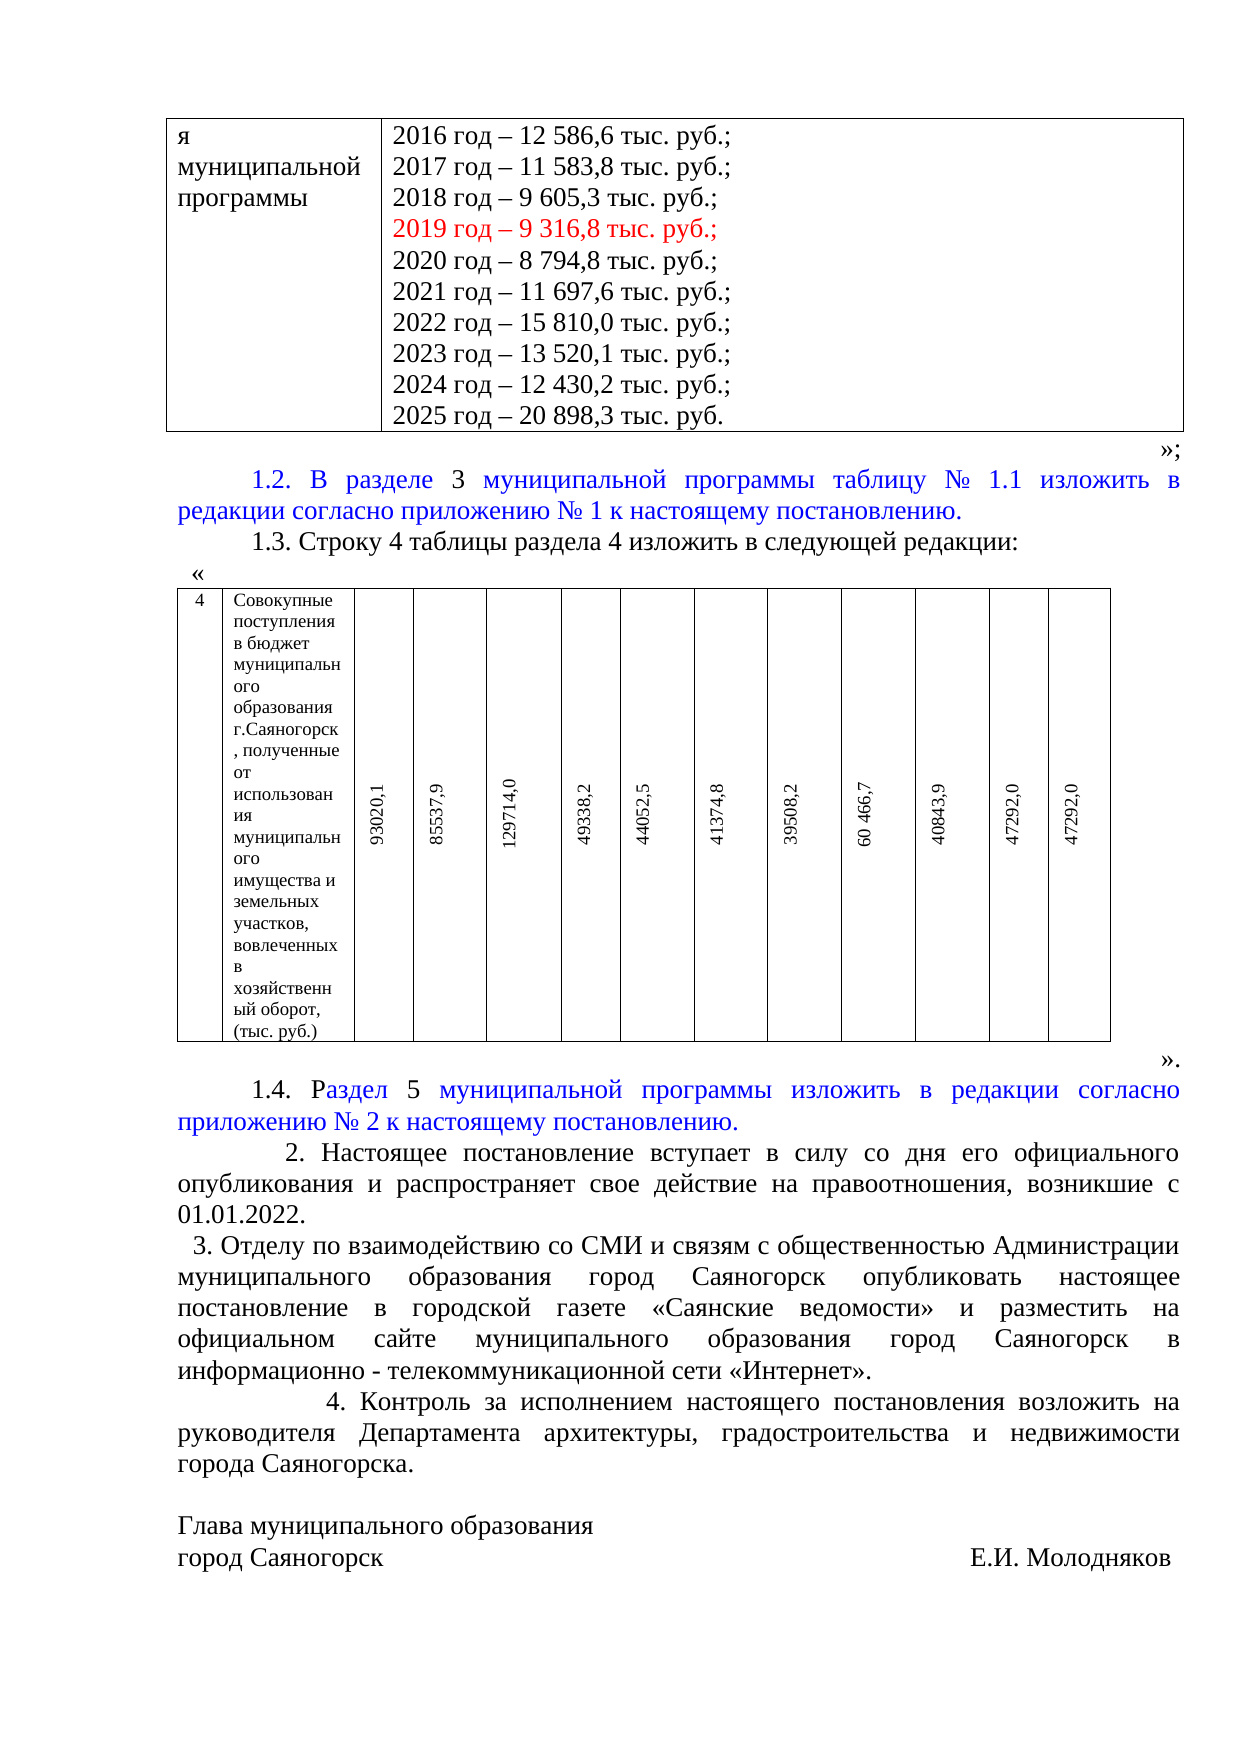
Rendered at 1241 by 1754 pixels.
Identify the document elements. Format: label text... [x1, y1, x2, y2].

table_header 85537,9 [414, 589, 486, 1041]
table_header 60 466,7 [842, 589, 915, 1041]
text 1.4. Раздел 5 муниципальной программы изложить в редакции согласно приложению № 2 к настоящему постановлению. [177, 1073, 1181, 1136]
table_header 47292,0 [990, 589, 1048, 1041]
text 3. Отделу по взаимодействию со СМИ и связям с общественностью Администрации муниципального образования город Саяногорск опубликовать настоящее постановление в городской газете «Саянские ведомости» и разместить на официальном сайте муниципального образования город Саяногорск в информационно - телекоммуникационной сети «Интернет». [177, 1229, 1181, 1385]
text ». [177, 1042, 1181, 1073]
text 4. Контроль за исполнением настоящего постановления возложить на руководителя Департамента архитектуры, градостроительства и недвижимости города Саяногорска. [177, 1385, 1181, 1478]
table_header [167, 119, 381, 431]
table_header 4 [178, 589, 222, 1041]
table_header Совокупные поступления в бюджет муниципального образования г.Саяногорск, полученные от использования муниципального имущества и земельных участков, вовлеченных в хозяйственный оборот, (тыс. руб.) [223, 589, 354, 1041]
text »; [177, 432, 1181, 463]
text 1.2. В разделе 3 муниципальной программы таблицу № 1.1 изложить в редакции согласно приложению № 1 к настоящему постановлению. [177, 463, 1181, 525]
table_header 40843,9 [916, 589, 989, 1041]
table_header 49338,2 [562, 589, 620, 1041]
table_header 39508,2 [768, 589, 841, 1041]
text 2. Настоящее постановление вступает в силу со дня его официального опубликования и распространяет свое действие на правоотношения, возникшие с 01.01.2022. [177, 1136, 1181, 1229]
table_header 47292,0 [1049, 589, 1110, 1041]
table_header 93020,1 [355, 589, 413, 1041]
text 1.3. Строку 4 таблицы раздела 4 изложить в следующей редакции: [177, 525, 1181, 556]
text город Саяногорск Е.И. Молодняков [177, 1541, 1181, 1572]
text Глава муниципального образования [177, 1509, 1181, 1541]
text « [177, 556, 1181, 587]
table_header 129714,0 [487, 589, 561, 1041]
table_header 44052,5 [621, 589, 694, 1041]
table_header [382, 119, 1183, 431]
table_header 41374,8 [695, 589, 767, 1041]
